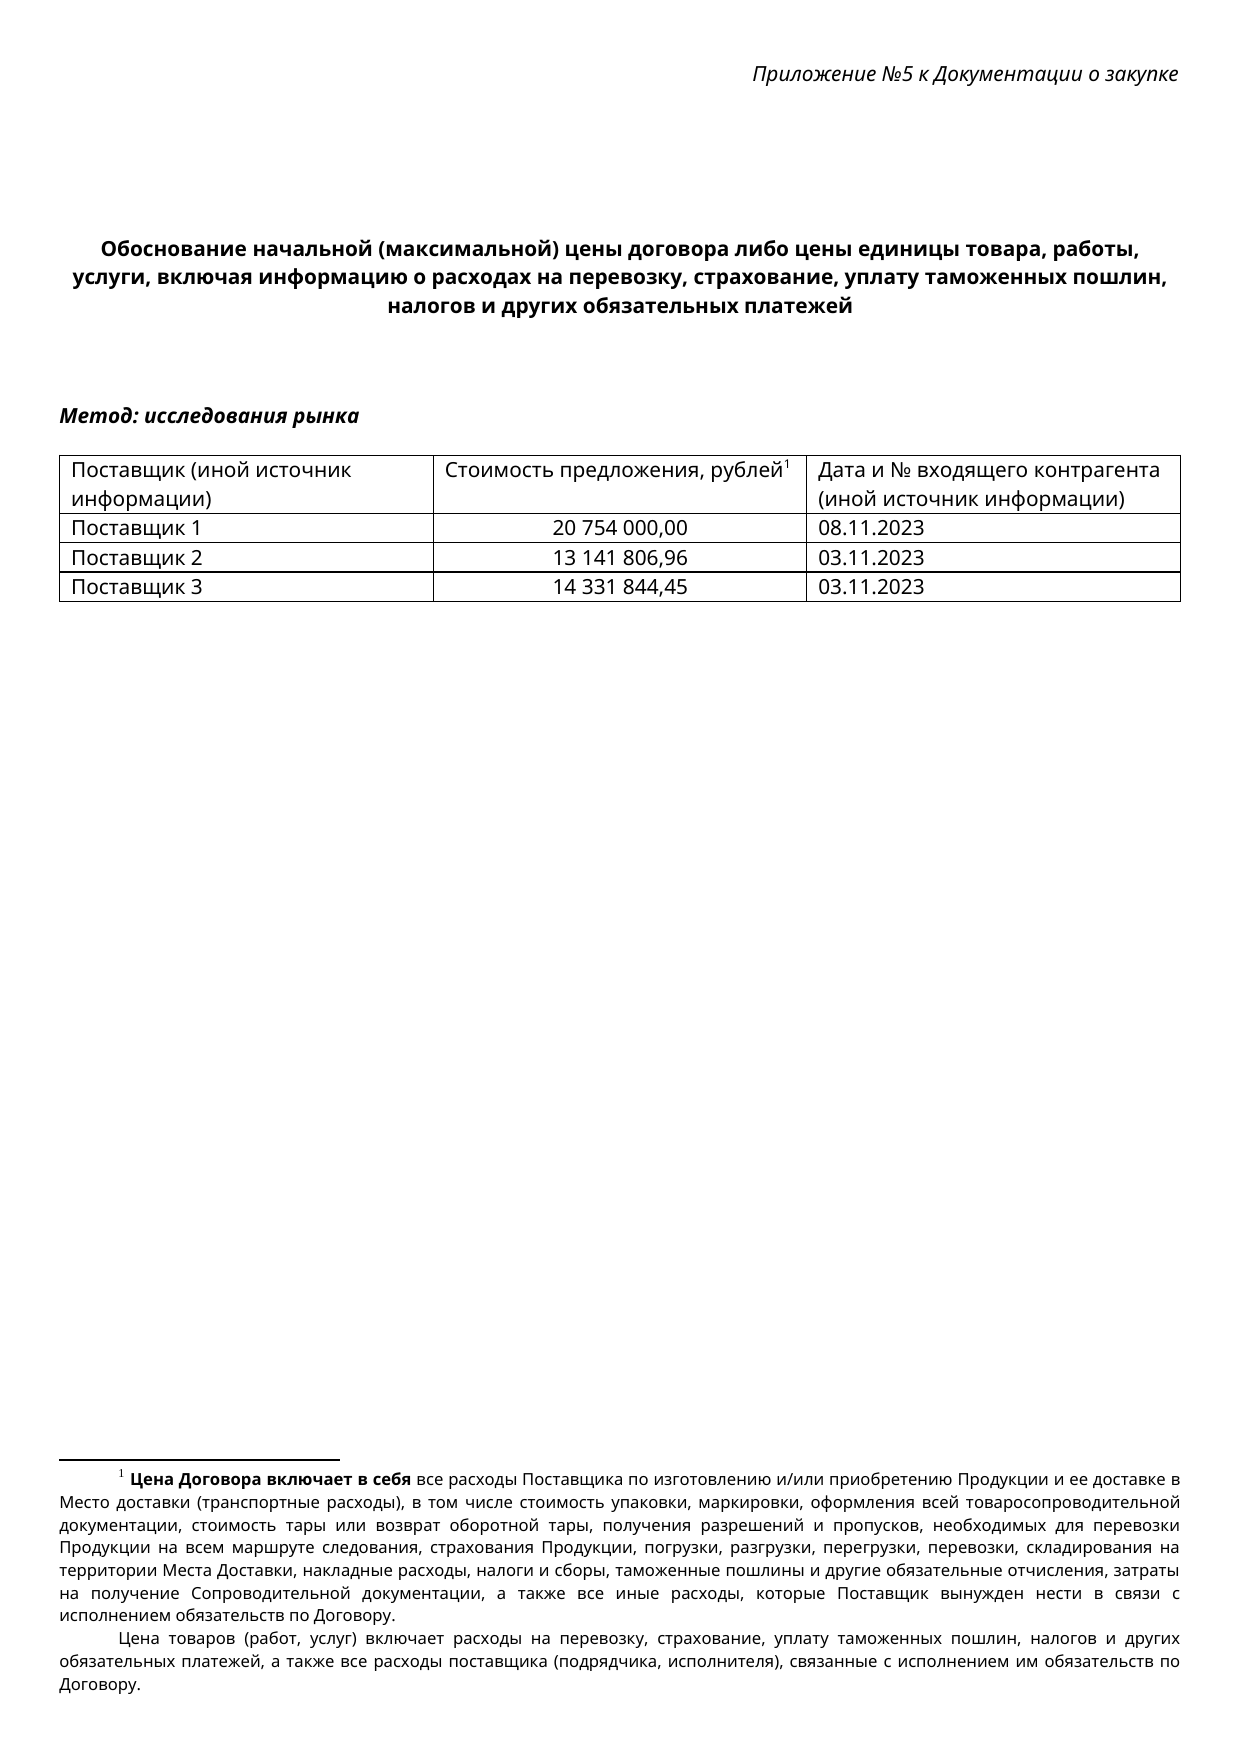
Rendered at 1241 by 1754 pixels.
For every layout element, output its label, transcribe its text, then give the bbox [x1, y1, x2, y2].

table_cell Поставщик 2 [60, 543, 433, 571]
table_cell 14 331 844,45 [434, 573, 806, 601]
text Метод: исследования рынка [59, 401, 1181, 429]
table_cell 03.11.2023 [807, 543, 1180, 571]
table_cell 03.11.2023 [807, 573, 1180, 601]
table_cell Поставщик 1 [60, 514, 433, 542]
table_cell 08.11.2023 [807, 514, 1180, 542]
table_cell Поставщик 3 [60, 573, 433, 601]
list Приложение №5 к Документации о закупке [134, 59, 1181, 87]
table_cell 20 754 000,00 [434, 514, 806, 542]
table_header Дата и № входящего контрагента (иной источник информации) [807, 456, 1180, 512]
table_header Поставщик (иной источник информации) [60, 456, 433, 512]
text Обоснование начальной (максимальной) цены договора либо цены единицы товара, работы, услуги, включая информацию о расходах на перевозку, страхование, уплату таможенных пошлин, налогов и других обязательных платежей [59, 234, 1181, 319]
table_header Стоимость предложения, рублей [434, 456, 806, 512]
table_cell 13 141 806,96 [434, 543, 806, 571]
